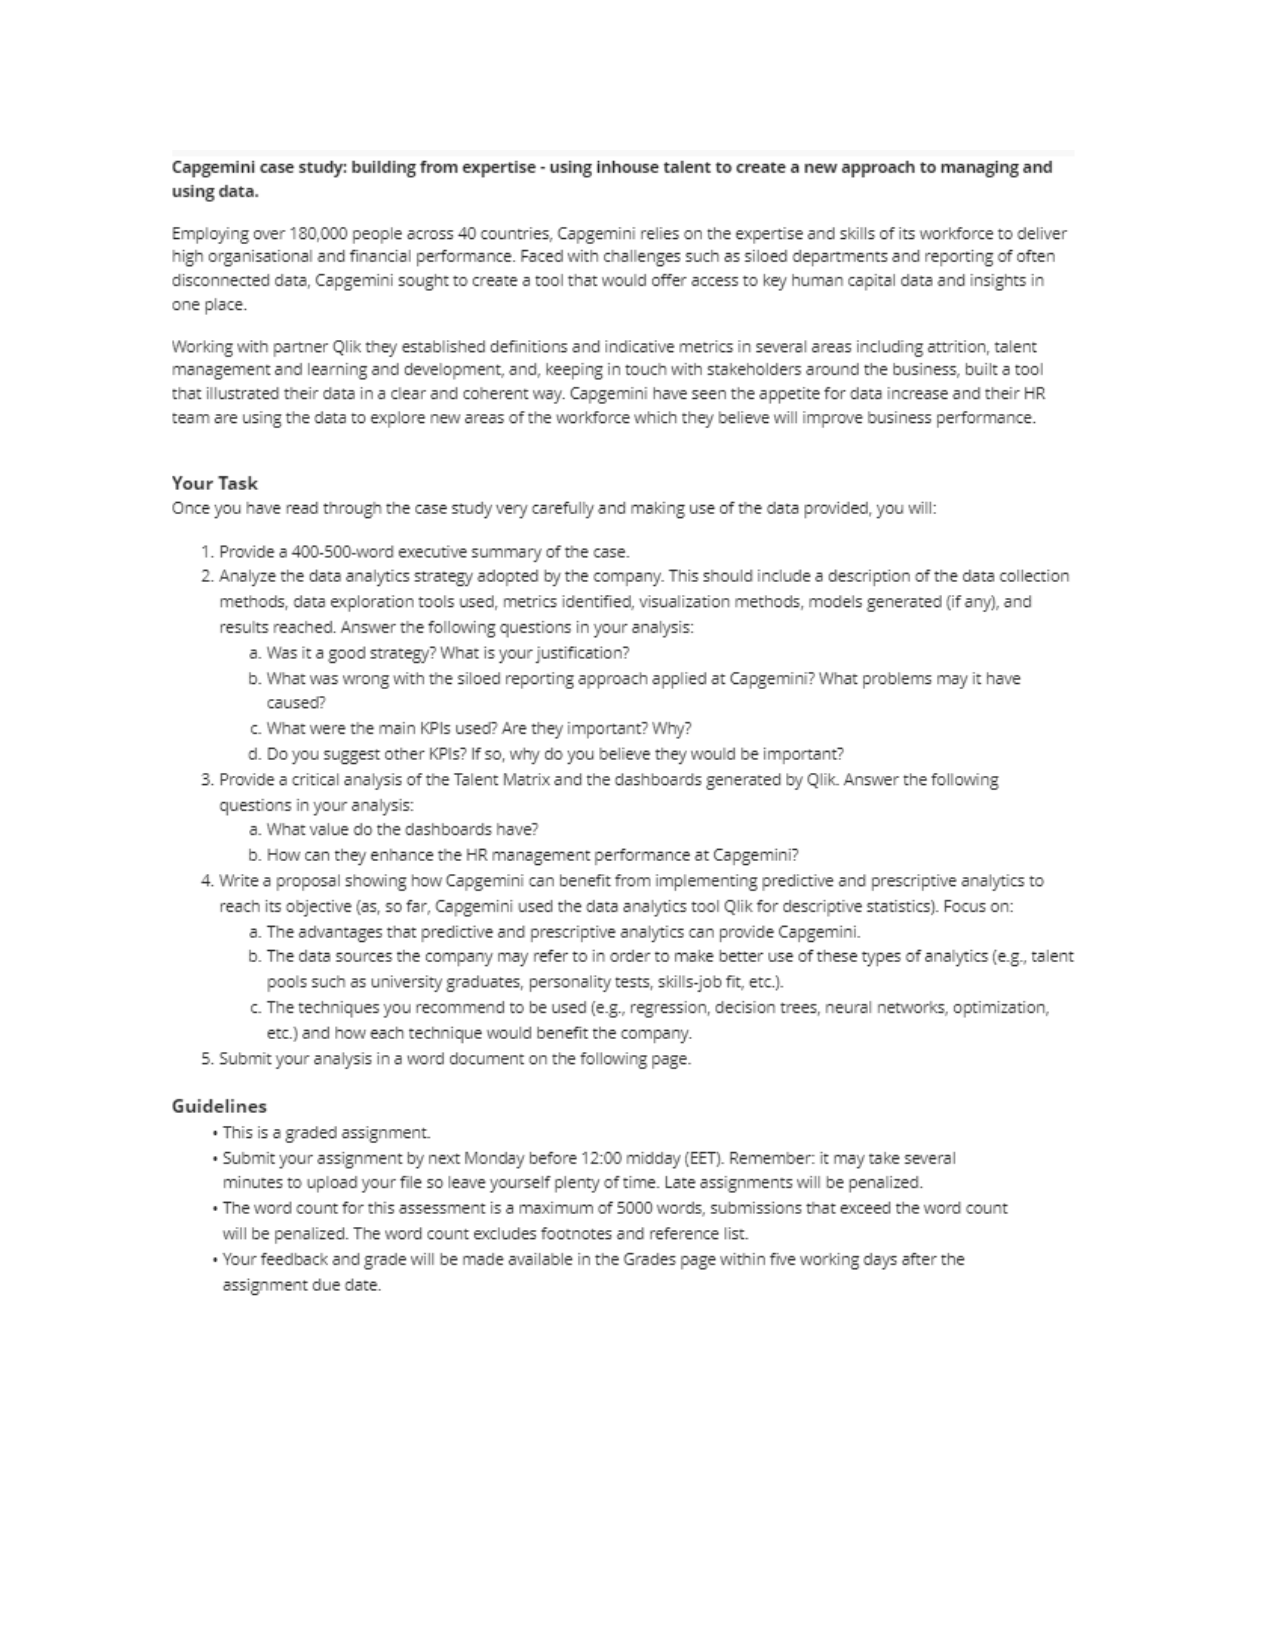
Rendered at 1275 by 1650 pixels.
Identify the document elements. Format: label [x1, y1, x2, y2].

picture [150, 150, 1125, 1312]
